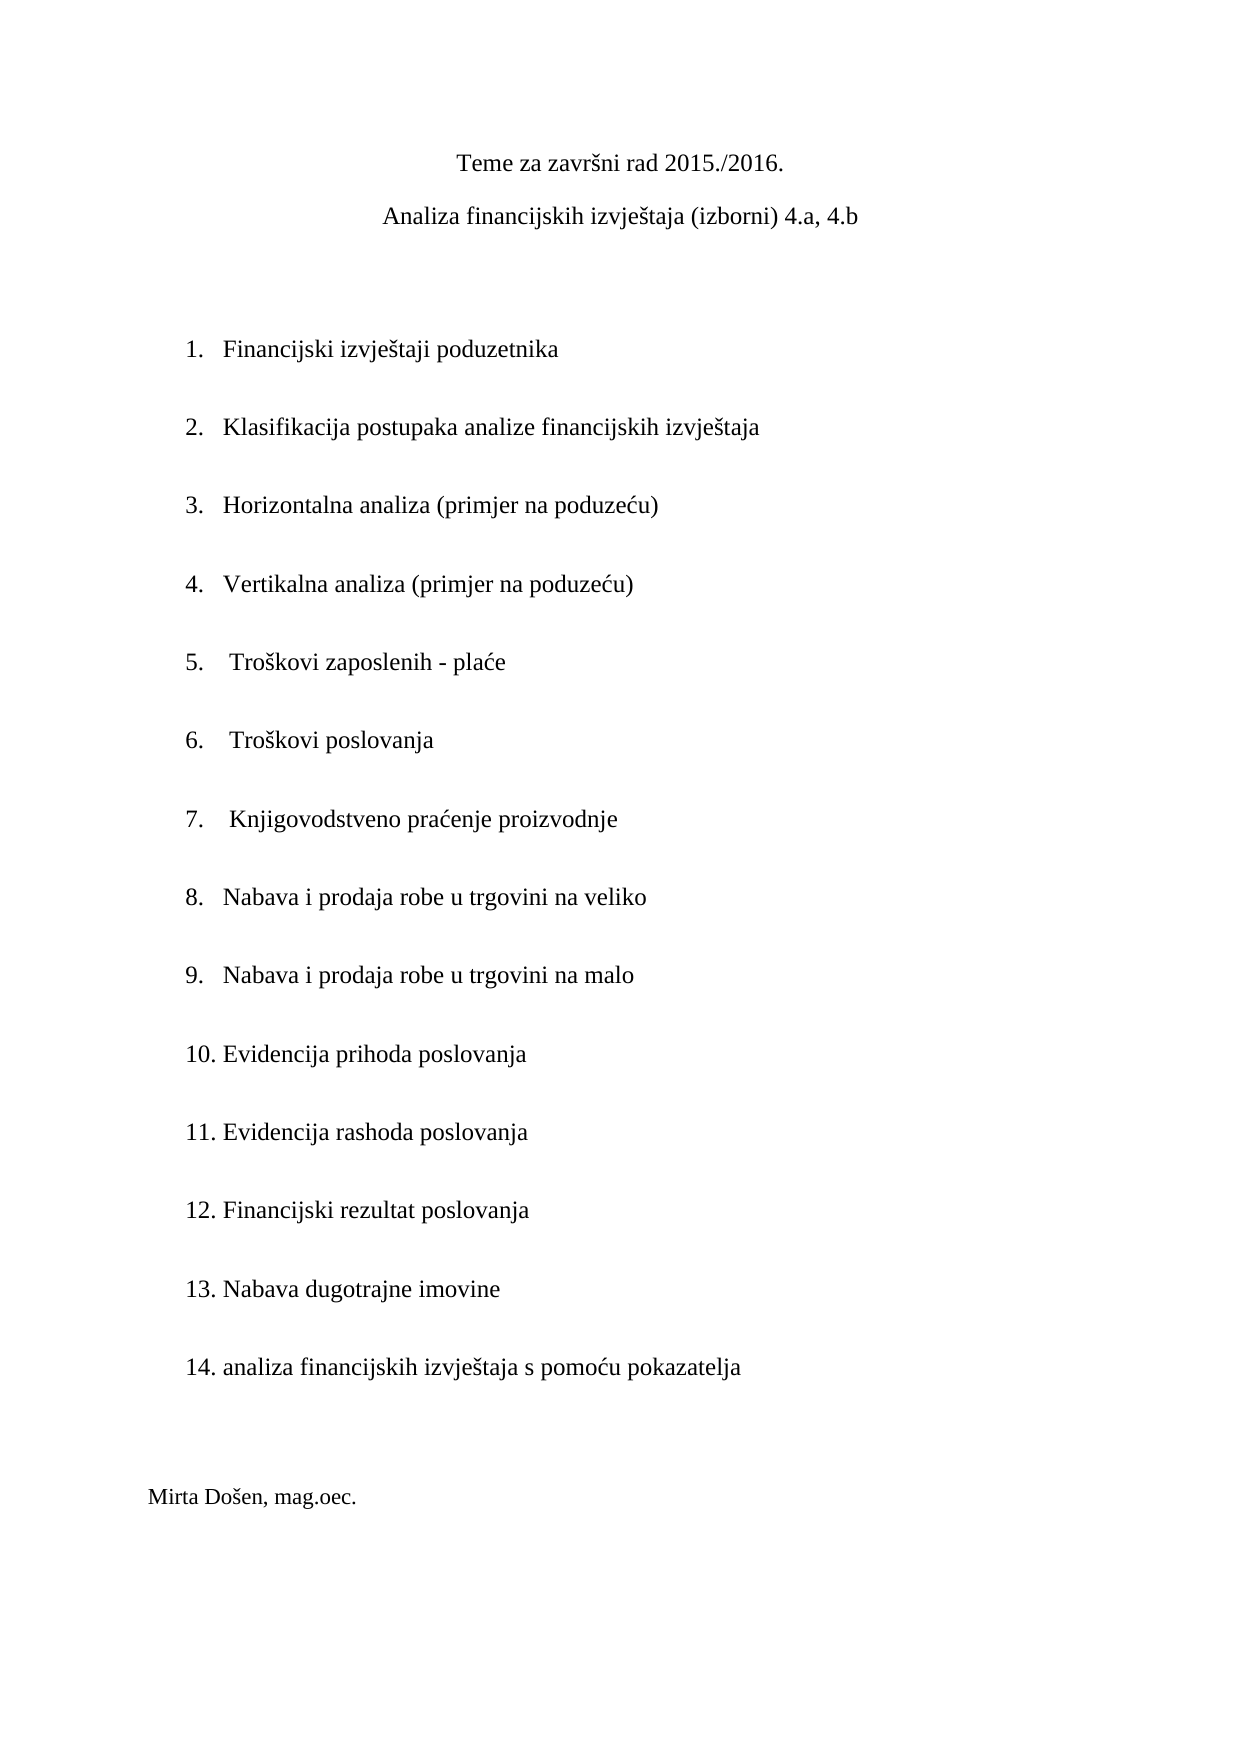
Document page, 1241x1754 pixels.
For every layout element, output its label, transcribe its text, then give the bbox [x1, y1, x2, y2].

list Financijski izvještaji poduzetnika [185, 334, 1093, 362]
text Mirta Došen, mag.oec. [148, 1483, 1093, 1510]
text Teme za završni rad 2015./2016. [148, 148, 1093, 176]
list Nabava i prodaja robe u trgovini na malo [185, 960, 1093, 989]
list Knjigovodstveno praćenje proizvodnje [185, 804, 1093, 832]
list Troškovi poslovanja [185, 725, 1093, 754]
list Vertikalna analiza (primjer na poduzeću) [185, 569, 1093, 597]
text Analiza financijskih izvještaja (izborni) 4.a, 4.b [148, 201, 1093, 230]
list Evidencija prihoda poslovanja [185, 1039, 1093, 1067]
list Troškovi zaposlenih - plaće [185, 647, 1093, 676]
list Financijski rezultat poslovanja [185, 1195, 1093, 1224]
list analiza financijskih izvještaja s pomoću pokazatelja [185, 1352, 1093, 1381]
list Horizontalna analiza (primjer na poduzeću) [185, 490, 1093, 519]
list Evidencija rashoda poslovanja [185, 1117, 1093, 1146]
list Nabava i prodaja robe u trgovini na veliko [185, 882, 1093, 911]
list Klasifikacija postupaka analize financijskih izvještaja [185, 412, 1093, 441]
list Nabava dugotrajne imovine [185, 1274, 1093, 1302]
